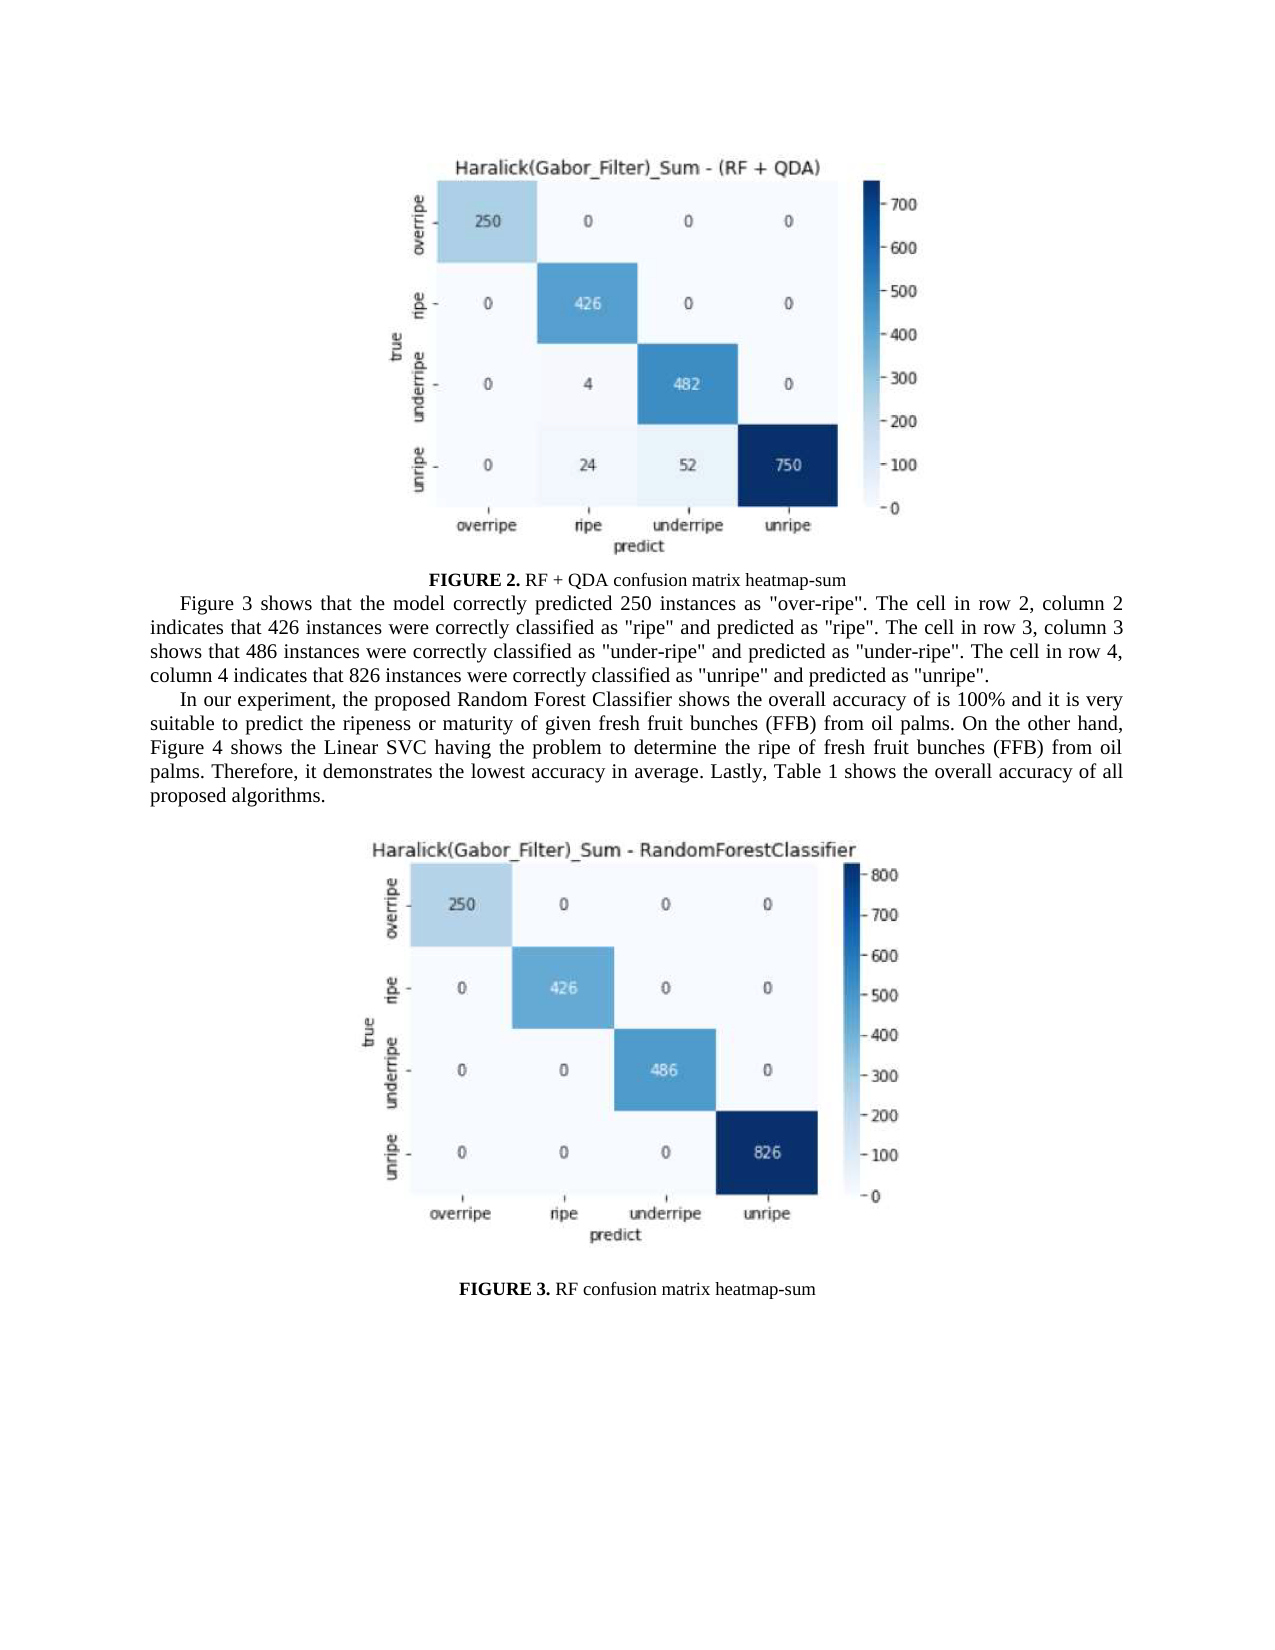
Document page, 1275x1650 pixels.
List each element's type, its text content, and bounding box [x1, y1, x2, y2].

text In our experiment, the proposed Random Forest Classifier shows the overall accuracy of is 100% and it is very suitable to predict the ripeness or maturity of given fresh fruit bunches (FFB) from oil palms. On the other hand, Figure 4 shows the Linear SVC having the problem to determine the ripe of fresh fruit bunches (FFB) from oil palms. Therefore, it demonstrates the lowest accuracy in average. Lastly, Table 1 shows the overall accuracy of all proposed algorithms. [150, 687, 1125, 807]
text Figure 3. RF confusion matrix heatmap-sum [150, 1278, 1125, 1299]
text Figure 3 shows that the model correctly predicted 250 instances as "over-ripe". The cell in row 2, column 2 indicates that 426 instances were correctly classified as "ripe" and predicted as "ripe". The cell in row 3, column 3 shows that 486 instances were correctly classified as "under-ripe" and predicted as "under-ripe". The cell in row 4, column 4 indicates that 826 instances were correctly classified as "unripe" and predicted as "unripe". [150, 591, 1125, 687]
text Figure 2. RF + QDA confusion matrix heatmap-sum [150, 569, 1125, 591]
picture [381, 150, 924, 557]
picture [351, 832, 924, 1253]
